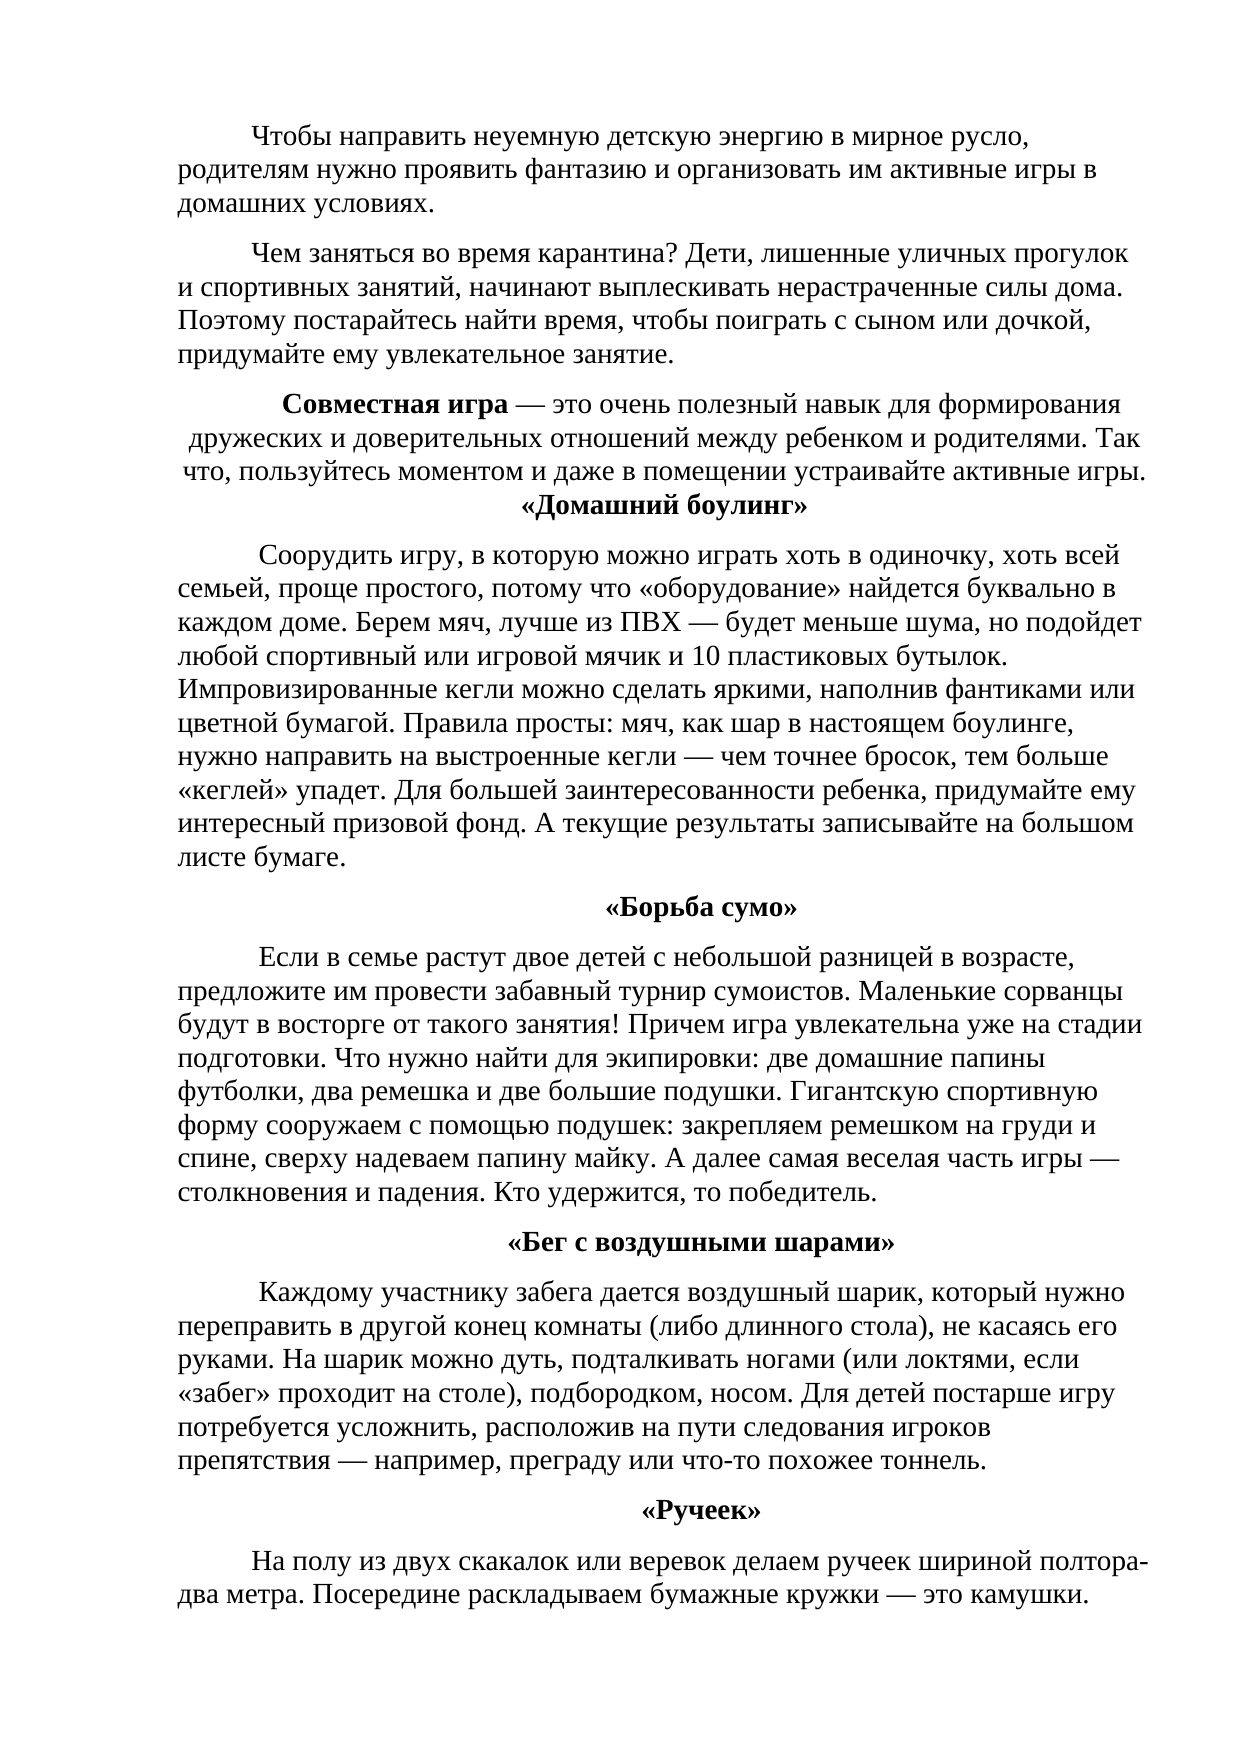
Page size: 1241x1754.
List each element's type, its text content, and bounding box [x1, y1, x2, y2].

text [177, 1543, 1152, 1610]
text «Бег с воздушными шарами» [177, 1224, 1152, 1258]
text Чтобы направить неуемную детскую энергию в мирное русло, родителям нужно проявить фантазию и организовать им активные игры в домашних условиях. [177, 118, 1152, 219]
text «Ручеек» [177, 1492, 1152, 1526]
text Каждому участнику забега дается воздушный шарик, который нужно переправить в другой конец комнаты (либо длинного стола), не касаясь его руками. На шарик можно дуть, подталкивать ногами (или локтями, если «забег» проходит на столе), подбородком, носом. Для детей постарше игру потребуется усложнить, расположив на пути следования игроков препятствия — например, преграду или что-то похожее тоннель. [177, 1274, 1152, 1476]
text Совместная игра — это очень полезный навык для формирования дружеских и доверительных отношений между ребенком и родителями. Так что, пользуйтесь моментом и даже в помещении устраивайте активные игры. «Домашний боулинг» [177, 386, 1152, 520]
text «Борьба сумо» [177, 889, 1152, 923]
text Соорудить игру, в которую можно играть хоть в одиночку, хоть всей семьей, проще простого, потому что «оборудование» найдется буквально в каждом доме. Берем мяч, лучше из ПВХ — будет меньше шума, но подойдет любой спортивный или игровой мячик и 10 пластиковых бутылок. Импровизированные кегли можно сделать яркими, наполнив фантиками или цветной бумагой. Правила просты: мяч, как шар в настоящем боулинге, нужно направить на выстроенные кегли — чем точнее бросок, тем больше «кеглей» упадет. Для большей заинтересованности ребенка, придумайте ему интересный призовой фонд. А текущие результаты записывайте на большом листе бумаге. [177, 537, 1152, 872]
text Если в семье растут двое детей с небольшой разницей в возрасте, предложите им провести забавный турнир сумоистов. Маленькие сорванцы будут в восторге от такого занятия! Причем игра увлекательна уже на стадии подготовки. Что нужно найти для экипировки: две домашние папины футболки, два ремешка и две большие подушки. Гигантскую спортивную форму сооружаем с помощью подушек: закрепляем ремешком на груди и спине, сверху надеваем папину майку. А далее самая веселая часть игры — столкновения и падения. Кто удержится, то победитель. [177, 939, 1152, 1208]
text Чем заняться во время карантина? Дети, лишенные уличных прогулок и спортивных занятий, начинают выплескивать нерастраченные силы дома. Поэтому постарайтесь найти время, чтобы поиграть с сыном или дочкой, придумайте ему увлекательное занятие. [177, 235, 1152, 369]
